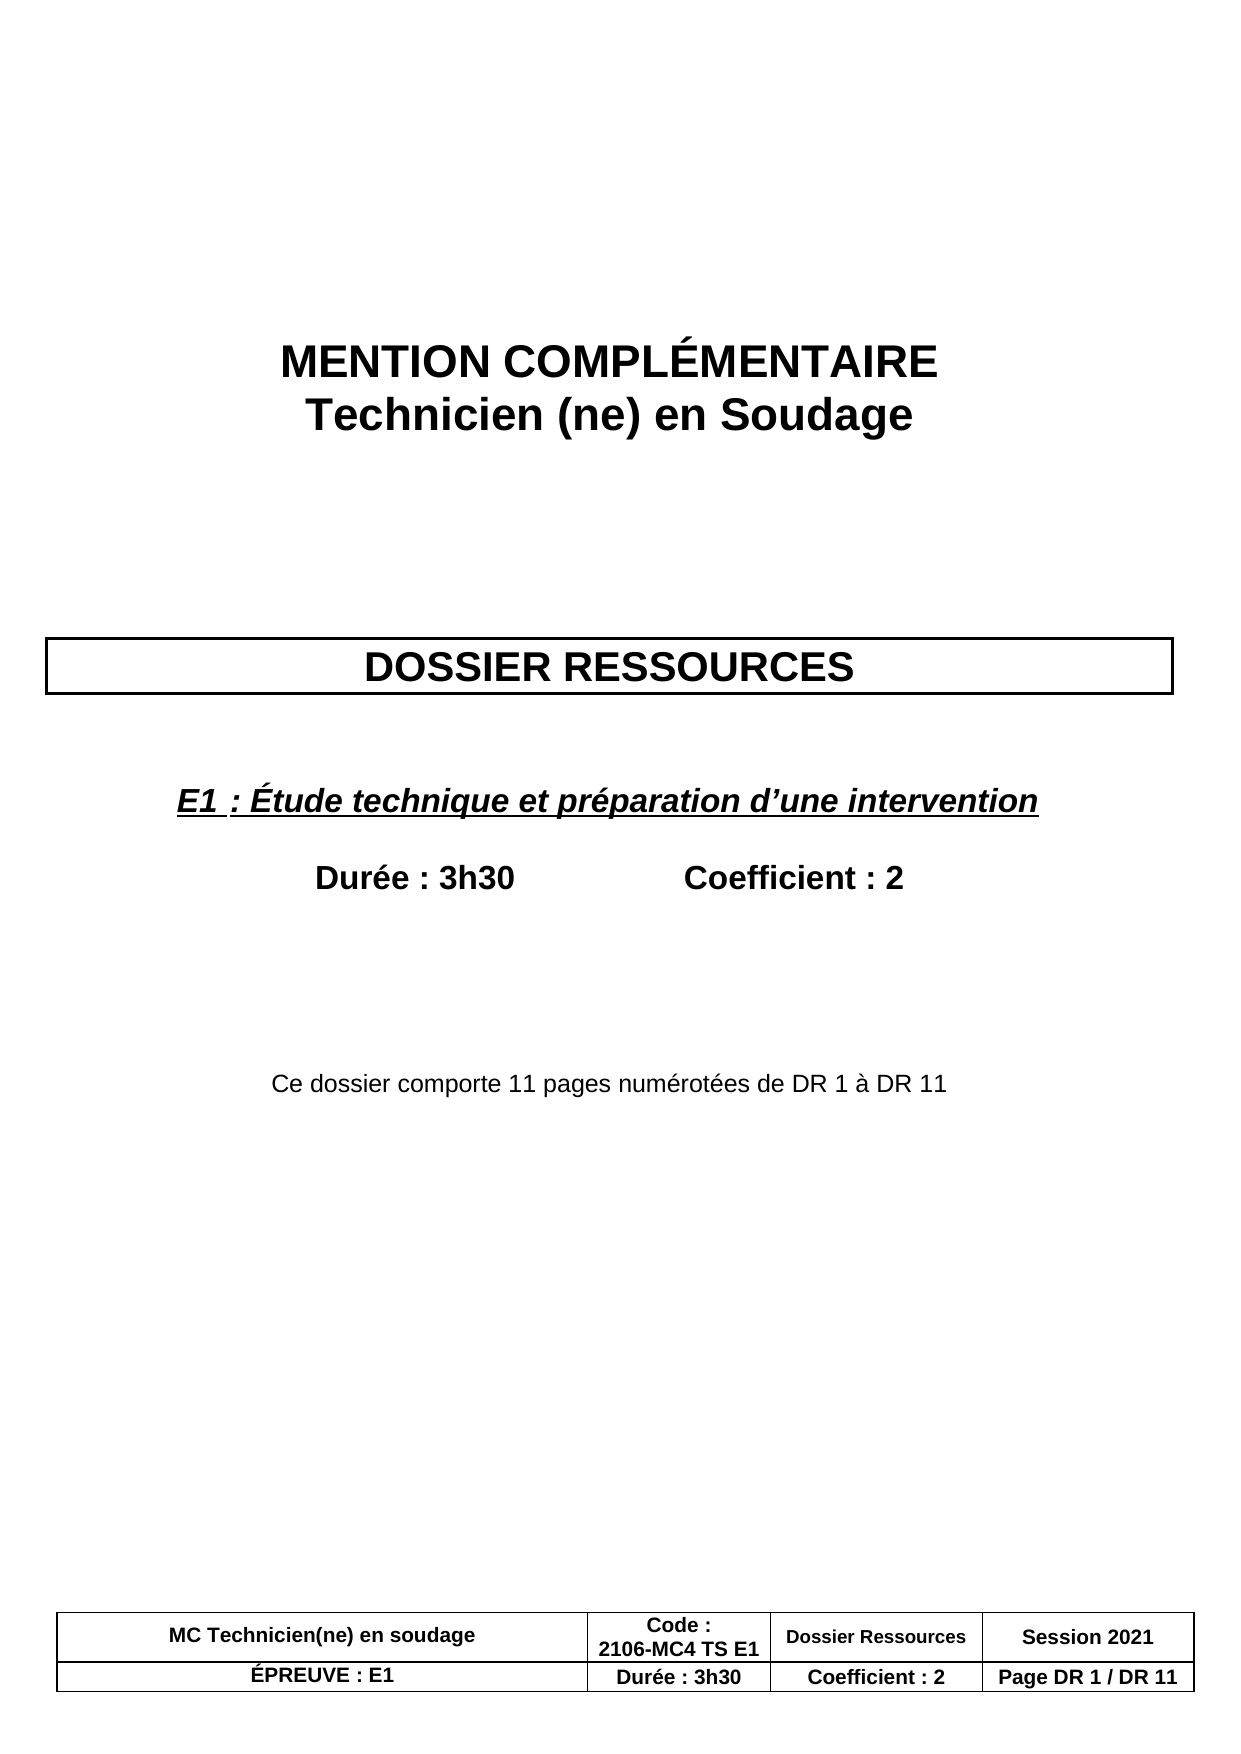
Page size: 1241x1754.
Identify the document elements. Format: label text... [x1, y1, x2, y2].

text MENTION COMPLÉMENTAIRE [56, 335, 1162, 388]
text Ce dossier comporte 11 pages numérotées de DR 1 à DR 11 [56, 1069, 1162, 1098]
text E1 : Étude technique et préparation d’une intervention [56, 781, 1162, 820]
text Technicien (ne) en Soudage [56, 388, 1162, 440]
text Durée : 3h30 Coefficient : 2 [56, 858, 1162, 897]
text DOSSIER RESSOURCES [48, 640, 1171, 692]
